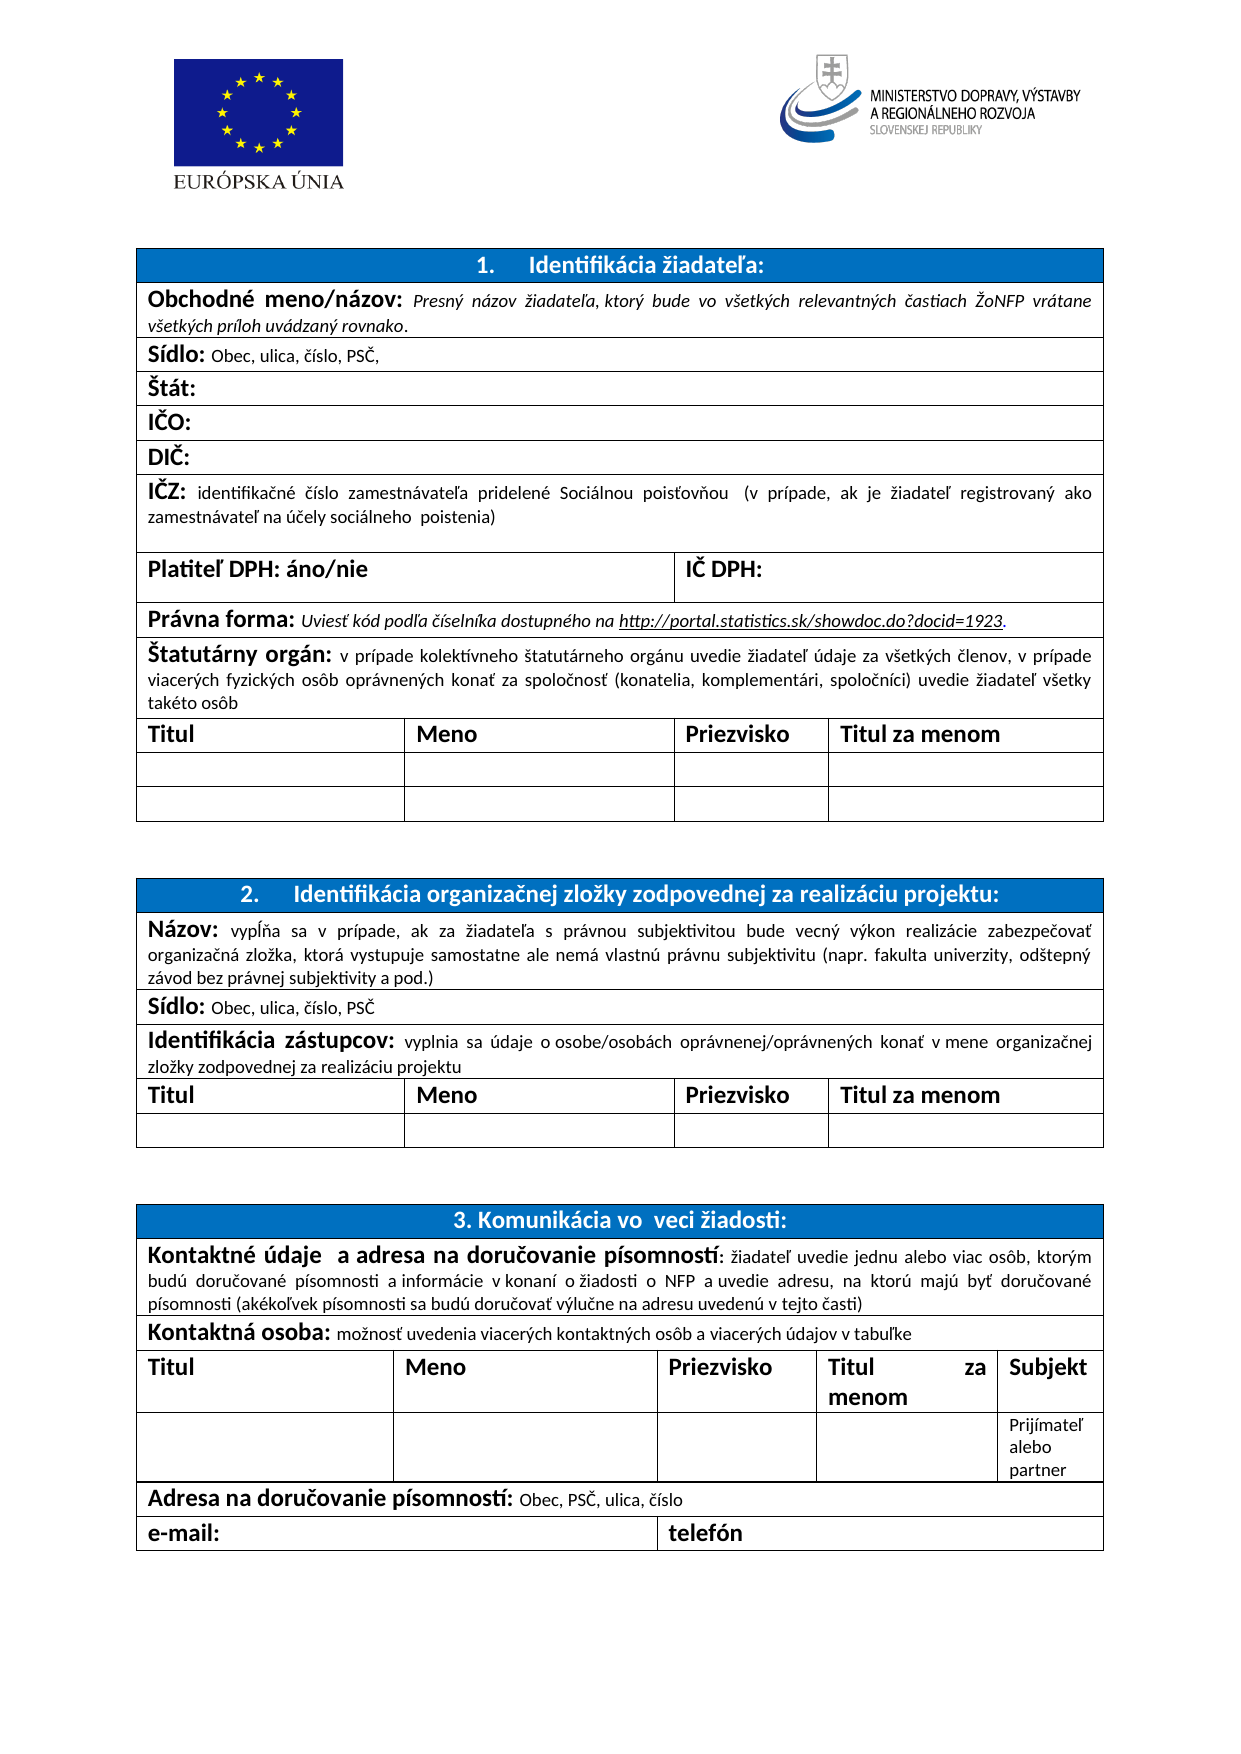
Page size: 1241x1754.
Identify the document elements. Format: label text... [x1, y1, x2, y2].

table_cell Právna forma: Uviesť kód podľa číselníka dostupného na http://portal.statistics.sk/showdoc.do?docid=1923. [137, 603, 1103, 637]
table_cell Priezvisko [675, 719, 828, 752]
picture [771, 47, 1085, 155]
table_cell [658, 1413, 816, 1481]
table_cell IČ DPH: [675, 553, 1103, 602]
table_cell [405, 753, 674, 786]
table_cell [829, 753, 1103, 786]
table_header 3. Komunikácia vo veci žiadosti: [137, 1205, 1103, 1238]
table_cell telefón [658, 1517, 1103, 1550]
table_cell [829, 1114, 1103, 1147]
table_cell Štát: [137, 372, 1103, 405]
table_cell [675, 1114, 828, 1147]
table_cell DIČ: [137, 441, 1103, 474]
table_cell Meno [394, 1351, 657, 1412]
table_cell Adresa na doručovanie písomností: Obec, PSČ, ulica, číslo [137, 1483, 1103, 1516]
table_cell Identifikácia zástupcov: vyplnia sa údaje o osobe/osobách oprávnenej/oprávnených konať v mene organizačnej zložky zodpovednej za realizáciu projektu [137, 1025, 1103, 1078]
table_cell [675, 753, 828, 786]
table_cell Titul [137, 1079, 404, 1112]
table_cell Priezvisko [675, 1079, 828, 1112]
table_cell Platiteľ DPH: áno/nie [137, 553, 674, 602]
table_cell Titul za menom [829, 1079, 1103, 1112]
table_cell [675, 787, 828, 821]
table_cell Kontaktné údaje a adresa na doručovanie písomností: žiadateľ uvedie jednu alebo viac osôb, ktorým budú doručované písomnosti a informácie v konaní o žiadosti o NFP a uvedie adresu, na ktorú majú byť doručované písomnosti (akékoľvek písomnosti sa budú doručovať výlučne na adresu uvedenú v tejto časti) [137, 1239, 1103, 1315]
table_cell Subjekt [998, 1351, 1103, 1412]
table_cell Titul [137, 1351, 393, 1412]
table_cell Sídlo: Obec, ulica, číslo, PSČ [137, 990, 1103, 1023]
table_cell Meno [405, 1079, 674, 1112]
table_cell Názov: vypĺňa sa v prípade, ak za žiadateľa s právnou subjektivitou bude vecný výkon realizácie zabezpečovať organizačná zložka, ktorá vystupuje samostatne ale nemá vlastnú právnu subjektivitu (napr. fakulta univerzity, odštepný závod bez právnej subjektivity a pod.) [137, 913, 1103, 989]
table_cell Štatutárny orgán: v prípade kolektívneho štatutárneho orgánu uvedie žiadateľ údaje za všetkých členov, v prípade viacerých fyzických osôb oprávnených konať za spoločnosť (konatelia, komplementári, spoločníci) uvedie žiadateľ všetky takéto osôb [137, 638, 1103, 717]
table_cell Priezvisko [658, 1351, 816, 1412]
table_cell Obchodné meno/názov: Presný názov žiadateľa, ktorý bude vo všetkých relevantných častiach ŽoNFP vrátane všetkých príloh uvádzaný rovnako. [137, 283, 1103, 337]
table_cell IČZ: identifikačné číslo zamestnávateľa pridelené Sociálnou poisťovňou (v prípade, ak je žiadateľ registrovaný ako zamestnávateľ na účely sociálneho poistenia) [137, 475, 1103, 552]
table_cell Titul [137, 719, 404, 752]
table_cell Titul za menom [817, 1351, 997, 1412]
table_header 2. Identifikácia organizačnej zložky zodpovednej za realizáciu projektu: [137, 879, 1103, 912]
table_cell [137, 1114, 404, 1147]
table_cell [817, 1413, 997, 1481]
table_cell Prijímateľ alebo partner [998, 1413, 1103, 1481]
table_cell [137, 787, 404, 821]
table_header 1. Identifikácia žiadateľa: [137, 249, 1103, 282]
table_cell [137, 753, 404, 786]
table_cell [829, 787, 1103, 821]
table_cell [137, 1413, 393, 1481]
table_cell [405, 1114, 674, 1147]
table_cell Kontaktná osoba: možnosť uvedenia viacerých kontaktných osôb a viacerých údajov v tabuľke [137, 1316, 1103, 1349]
table_cell Titul za menom [829, 719, 1103, 752]
table_cell e-mail: [137, 1517, 657, 1550]
picture [173, 59, 344, 189]
table_cell IČO: [137, 406, 1103, 440]
table_cell Sídlo: Obec, ulica, číslo, PSČ, [137, 338, 1103, 371]
table_cell [394, 1413, 657, 1481]
table_cell Meno [405, 719, 674, 752]
table_cell [405, 787, 674, 821]
